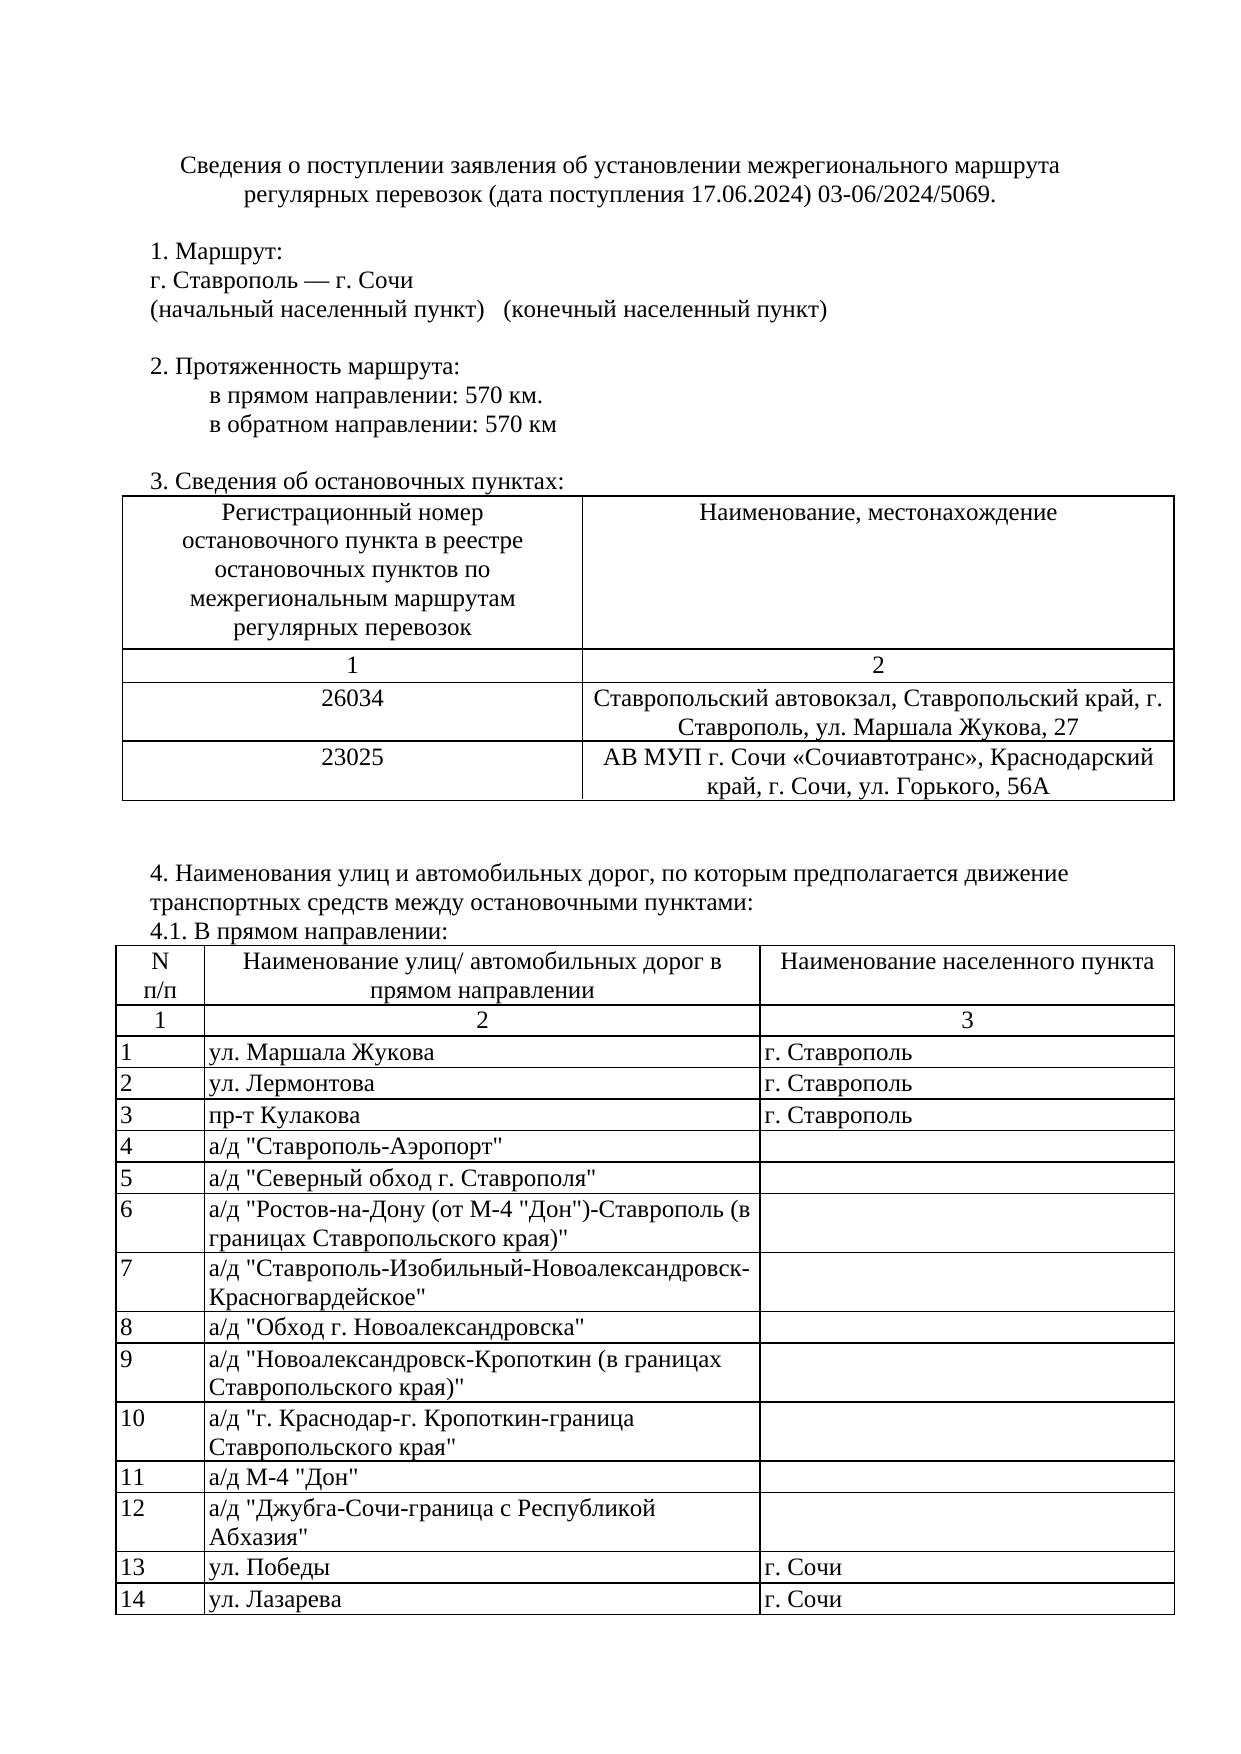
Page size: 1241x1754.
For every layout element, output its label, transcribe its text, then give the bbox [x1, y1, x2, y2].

table_header Регистрационный номер остановочного пункта в реестре остановочных пунктов по межрегиональным маршрутам регулярных перевозок [123, 497, 582, 648]
text в прямом направлении: 570 км. [150, 380, 1090, 409]
table_cell 2 [205, 1006, 759, 1035]
text 1. Маршрут: [150, 236, 1090, 265]
table_cell 23025 [123, 742, 582, 799]
table_cell 4 [117, 1131, 204, 1161]
text (начальный населенный пункт) (конечный населенный пункт) [150, 294, 1090, 322]
table_header Наименование населенного пункта [761, 946, 1174, 1004]
table_cell 7 [117, 1253, 204, 1311]
table_cell [761, 1403, 1174, 1460]
text г. Ставрополь — г. Сочи [150, 265, 1090, 294]
text в обратном направлении: 570 км [150, 409, 1090, 437]
table_cell а/д "Новоалександровск-Кропоткин (в границах Ставропольского края)" [205, 1344, 759, 1401]
text 4.1. В прямом направлении: [150, 916, 1090, 945]
table_cell ул. Маршала Жукова [205, 1037, 759, 1067]
table_cell [761, 1194, 1174, 1252]
table_cell г. Ставрополь [761, 1068, 1174, 1098]
table_cell г. Ставрополь [761, 1037, 1174, 1067]
table_cell [761, 1131, 1174, 1161]
table_header N п/п [117, 946, 204, 1004]
table_cell 12 [117, 1493, 204, 1551]
table_cell 5 [117, 1163, 204, 1193]
table_cell ул. Лермонтова [205, 1068, 759, 1098]
table_cell [761, 1462, 1174, 1492]
table_cell [761, 1344, 1174, 1401]
text 2. Протяженность маршрута: [150, 351, 1090, 380]
table_cell 1 [123, 650, 582, 681]
table_cell 11 [117, 1462, 204, 1492]
table_cell а/д "Джубга-Сочи-граница с Республикой Абхазия" [205, 1493, 759, 1551]
text Сведения о поступлении заявления об установлении межрегионального маршрута регулярных перевозок (дата поступления 17.06.2024) 03-06/2024/5069. [150, 150, 1090, 207]
table_cell а/д М-4 "Дон" [205, 1462, 759, 1492]
text 4. Наименования улиц и автомобильных дорог, по которым предполагается движение транспортных средств между остановочными пунктами: [150, 858, 1090, 916]
table_cell 1 [117, 1037, 204, 1067]
table_cell 9 [117, 1344, 204, 1401]
table_cell 1 [117, 1006, 204, 1035]
table_cell 14 [117, 1584, 204, 1614]
table_cell а/д "г. Краснодар-г. Кропоткин-граница Ставропольского края" [205, 1403, 759, 1460]
table_cell АВ МУП г. Сочи «Сочиавтотранс», Краснодарский край, г. Сочи, ул. Горького, 56А [583, 742, 1173, 799]
table_cell 6 [117, 1194, 204, 1252]
table_cell [761, 1312, 1174, 1342]
table_cell [761, 1253, 1174, 1311]
table_cell г. Ставрополь [761, 1100, 1174, 1130]
table_cell 3 [761, 1006, 1174, 1035]
table_cell 13 [117, 1552, 204, 1582]
table_cell 2 [583, 650, 1173, 681]
table_header Наименование, местонахождение [583, 497, 1173, 648]
table_cell 2 [117, 1068, 204, 1098]
text 3. Сведения об остановочных пунктах: [150, 466, 1090, 495]
table_cell а/д "Ставрополь-Аэропорт" [205, 1131, 759, 1161]
table_cell а/д "Ростов-на-Дону (от М-4 "Дон")-Ставрополь (в границах Ставропольского края)" [205, 1194, 759, 1252]
table_cell 8 [117, 1312, 204, 1342]
table_cell г. Сочи [761, 1584, 1174, 1614]
table_cell ул. Победы [205, 1552, 759, 1582]
table_cell г. Сочи [761, 1552, 1174, 1582]
table_cell пр-т Кулакова [205, 1100, 759, 1130]
table_cell а/д "Ставрополь-Изобильный-Новоалександровск-Красногвардейское" [205, 1253, 759, 1311]
table_cell [761, 1163, 1174, 1193]
table_cell Ставропольский автовокзал, Ставропольский край, г. Ставрополь, ул. Маршала Жукова, 27 [583, 683, 1173, 740]
table_cell 3 [117, 1100, 204, 1130]
table_cell а/д "Обход г. Новоалександровска" [205, 1312, 759, 1342]
table_cell [761, 1493, 1174, 1551]
table_cell 10 [117, 1403, 204, 1460]
table_cell ул. Лазарева [205, 1584, 759, 1614]
table_header Наименование улиц/ автомобильных дорог в прямом направлении [205, 946, 759, 1004]
table_cell а/д "Северный обход г. Ставрополя" [205, 1163, 759, 1193]
table_cell 26034 [123, 683, 582, 740]
